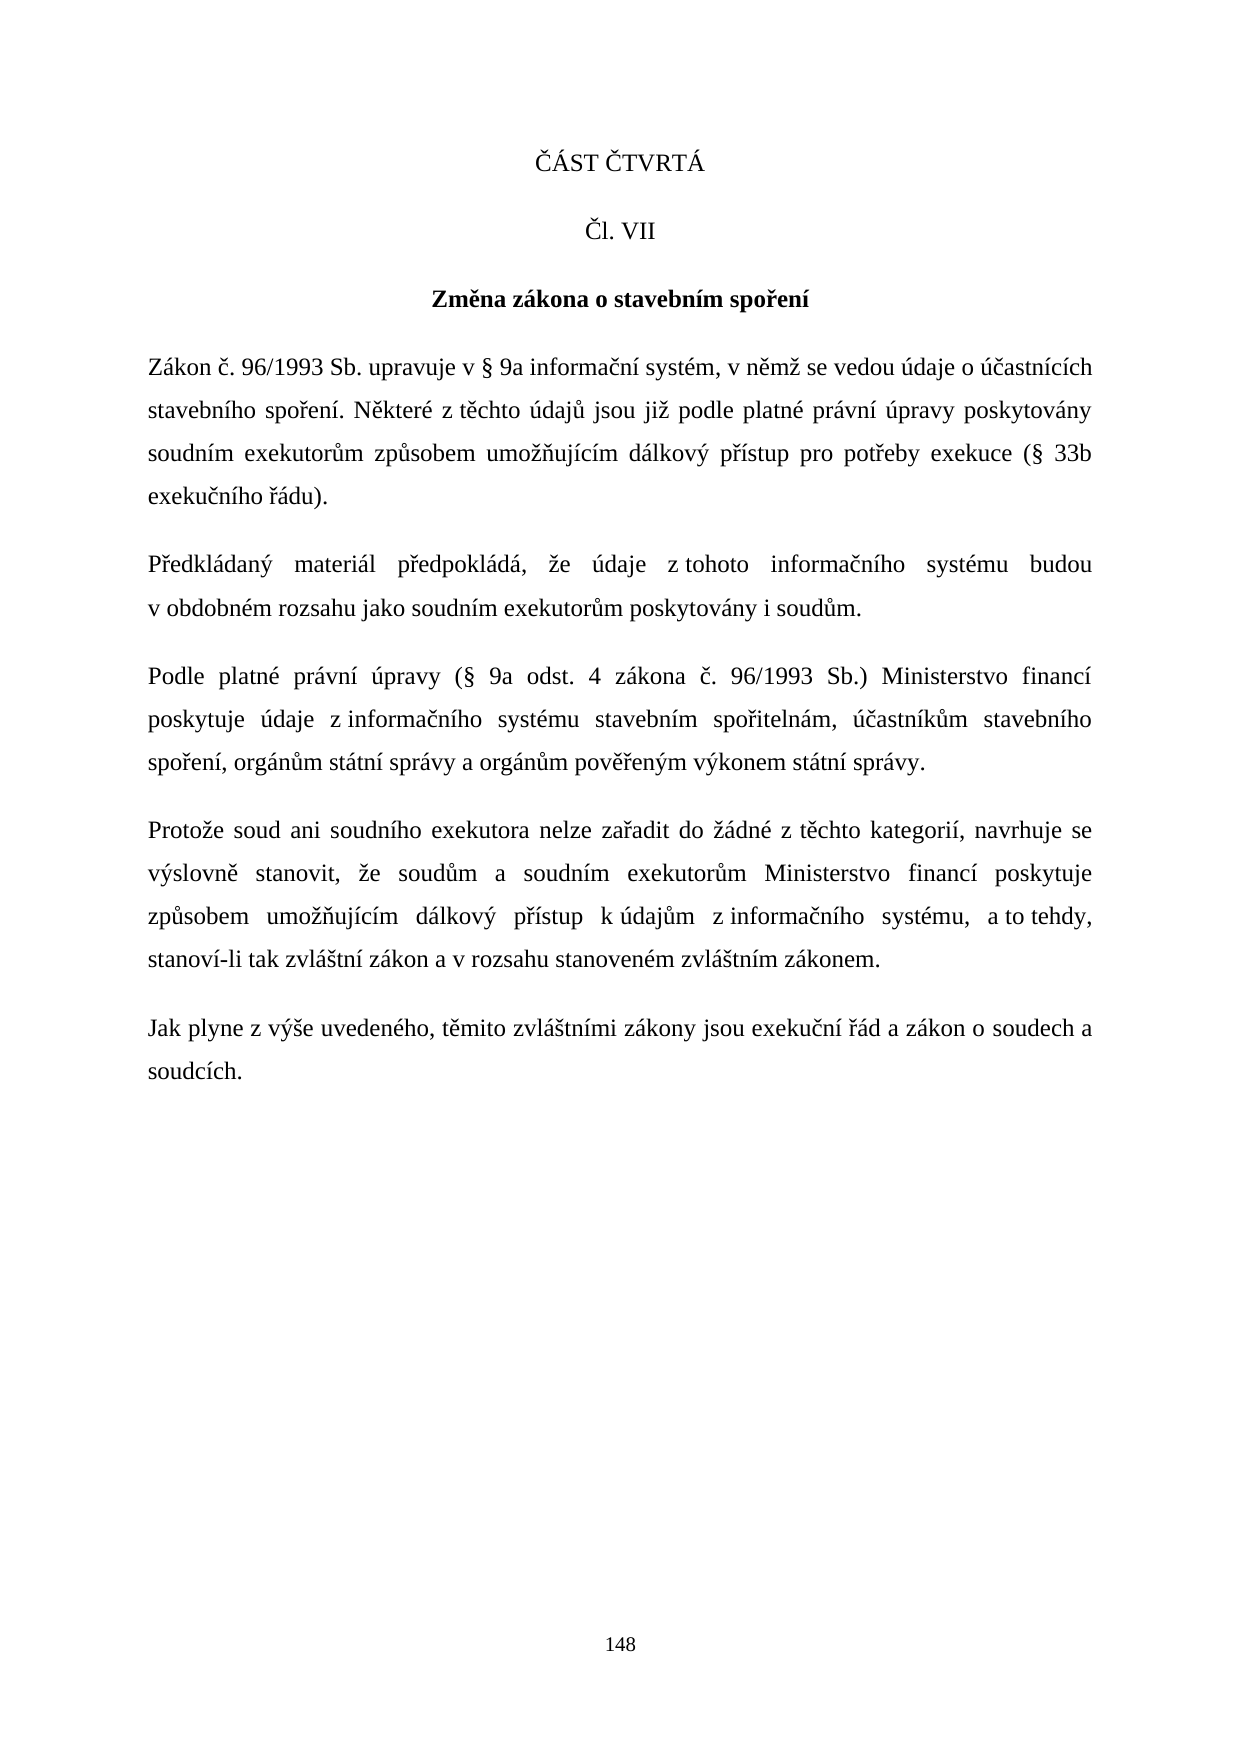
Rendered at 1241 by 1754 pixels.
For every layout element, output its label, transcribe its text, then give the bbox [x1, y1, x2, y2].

text Změna zákona o stavebním spoření [148, 284, 1093, 313]
text ČÁST ČTVRTÁ [148, 148, 1093, 176]
text Předkládaný materiál předpokládá, že údaje z tohoto informačního systému budou v obdobném rozsahu jako soudním exekutorům poskytovány i soudům. [148, 549, 1093, 621]
text Jak plyne z výše uvedeného, těmito zvláštními zákony jsou exekuční řád a zákon o soudech a soudcích. [148, 1013, 1093, 1084]
text Podle platné právní úpravy (§ 9a odst. 4 zákona č. 96/1993 Sb.) Ministerstvo financí poskytuje údaje z informačního systému stavebním spořitelnám, účastníkům stavebního spoření, orgánům státní správy a orgánům pověřeným výkonem státní správy. [148, 661, 1093, 776]
text Čl. VII [148, 216, 1093, 244]
text Protože soud ani soudního exekutora nelze zařadit do žádné z těchto kategorií, navrhuje se výslovně stanovit, že soudům a soudním exekutorům Ministerstvo financí poskytuje způsobem umožňujícím dálkový přístup k údajům z informačního systému, a to tehdy, stanoví-li tak zvláštní zákon a v rozsahu stanoveném zvláštním zákonem. [148, 815, 1093, 973]
text Zákon č. 96/1993 Sb. upravuje v § 9a informační systém, v němž se vedou údaje o účastnících stavebního spoření. Některé z těchto údajů jsou již podle platné právní úpravy poskytovány soudním exekutorům způsobem umožňujícím dálkový přístup pro potřeby exekuce (§ 33b exekučního řádu). [148, 352, 1093, 510]
